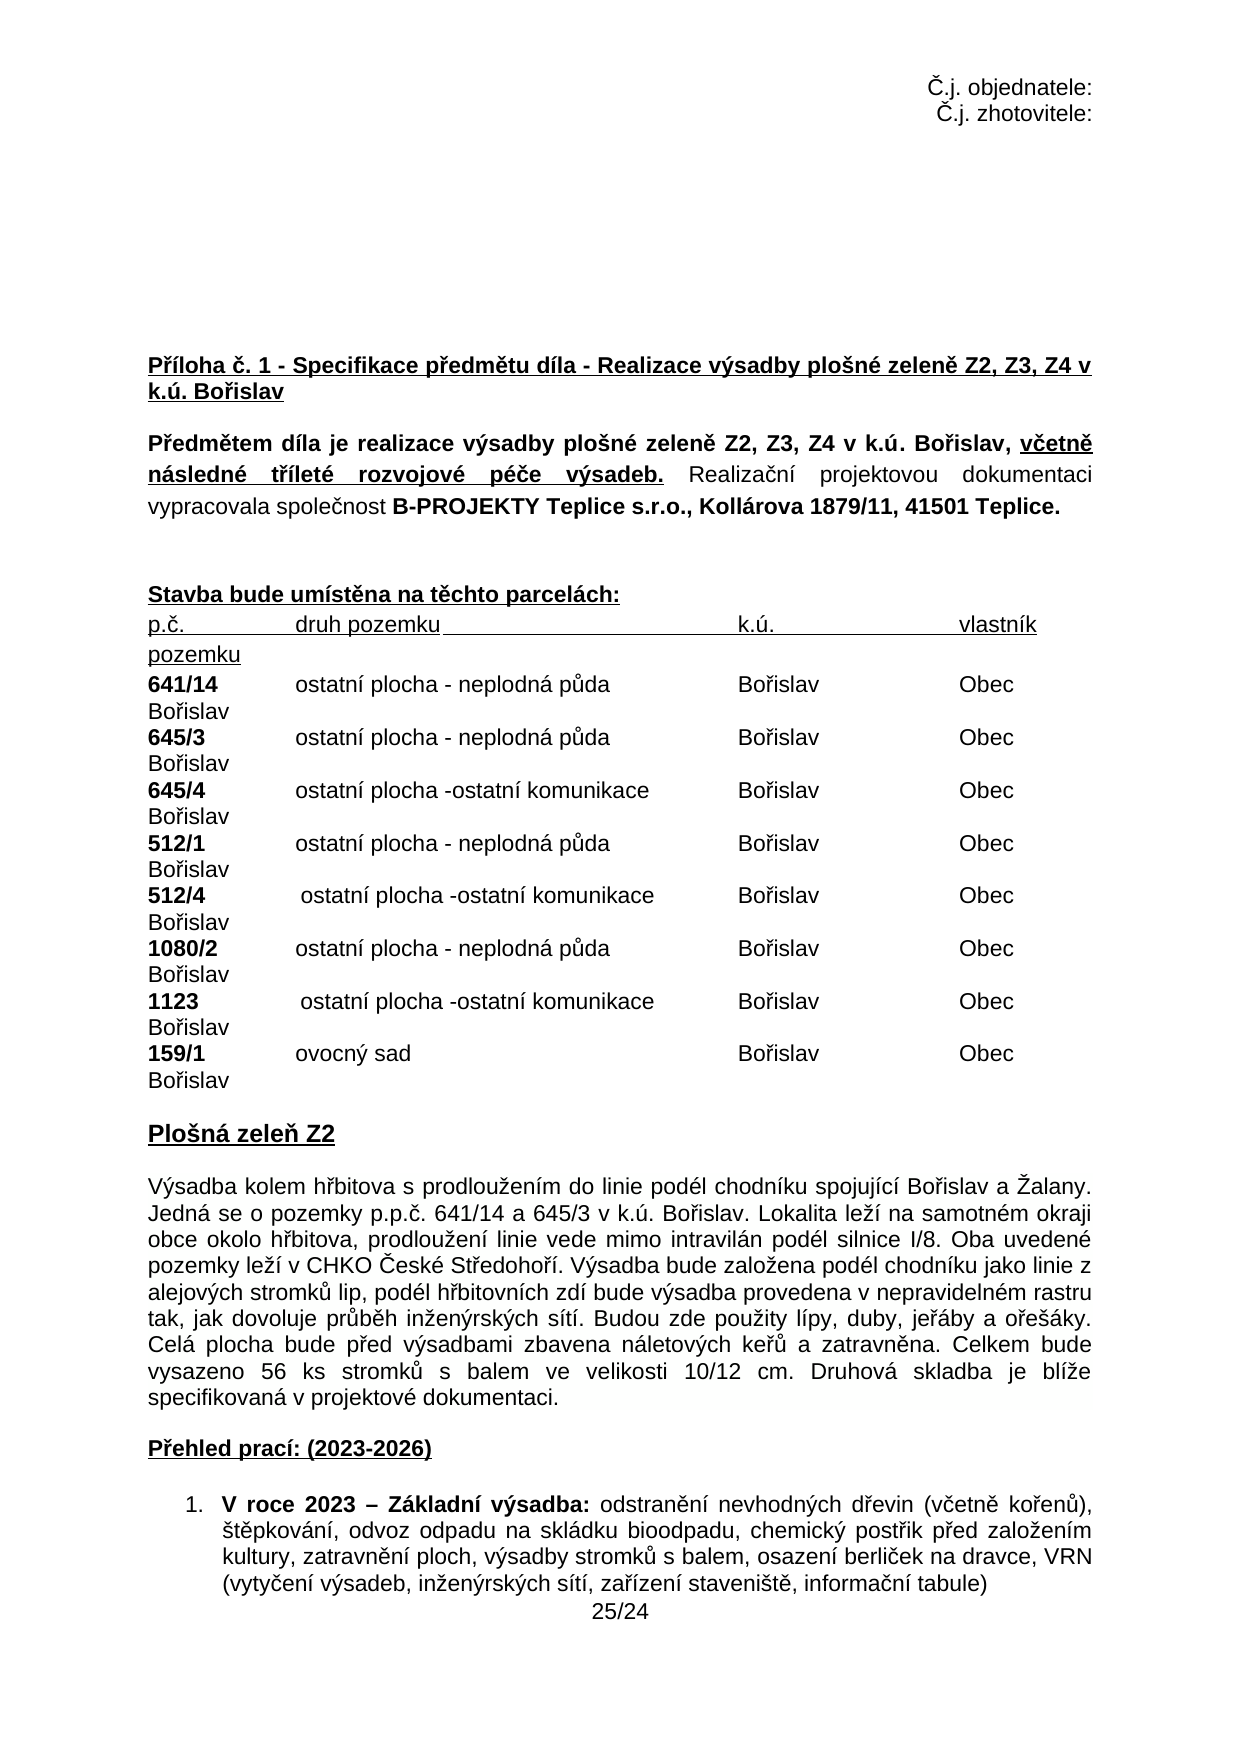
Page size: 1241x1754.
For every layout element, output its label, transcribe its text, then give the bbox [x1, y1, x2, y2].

text p.č. druh pozemku k.ú. vlastník pozemku [148, 611, 1093, 667]
text Příloha č. 1 - Specifikace předmětu díla - Realizace výsadby plošné zeleně Z2, Z3, Z4 v k.ú. Bořislav [148, 352, 1093, 404]
text 645/4 ostatní plocha -ostatní komunikace Bořislav Obec Bořislav 512/1 ostatní plocha - neplodná půda Bořislav Obec Bořislav [148, 777, 1093, 882]
text Předmětem díla je realizace výsadby plošné zeleně Z2, Z3, Z4 v k.ú. Bořislav, včetně následné tříleté rozvojové péče výsadeb. Realizační projektovou dokumentaci vypracovala společnost B-PROJEKTY Teplice s.r.o., Kollárova 1879/11, 41501 Teplice. [148, 429, 1093, 519]
text 512/4 ostatní plocha -ostatní komunikace Bořislav Obec Bořislav 1080/2 ostatní plocha - neplodná půda Bořislav Obec Bořislav [148, 882, 1093, 988]
text Přehled prací: (2023-2026) [148, 1435, 1093, 1462]
text 641/14 ostatní plocha - neplodná půda Bořislav Obec Bořislav 645/3 ostatní plocha - neplodná půda Bořislav Obec Bořislav [148, 671, 1093, 777]
text 1123 ostatní plocha -ostatní komunikace Bořislav Obec Bořislav 159/1 ovocný sad Bořislav Obec Bořislav Plošná zeleň Z2 [148, 988, 1093, 1148]
list V roce 2023 – Základní výsadba: odstranění nevhodných dřevin (včetně kořenů), štěpkování, odvoz odpadu na skládku bioodpadu, chemický postřik před založením kultury, zatravnění ploch, výsadby stromků s balem, osazení berliček na dravce, VRN (vytyčení výsadeb, inženýrských sítí, zařízení staveniště, informační tabule) [185, 1491, 1093, 1596]
text Výsadba kolem hřbitova s prodloužením do linie podél chodníku spojující Bořislav a Žalany. Jedná se o pozemky p.p.č. 641/14 a 645/3 v k.ú. Bořislav. Lokalita leží na samotném okraji obce okolo hřbitova, prodloužení linie vede mimo intravilán podél silnice I/8. Oba uvedené pozemky leží v CHKO České Středohoří. Výsadba bude založena podél chodníku jako linie z alejových stromků lip, podél hřbitovních zdí bude výsadba provedena v nepravidelném rastru tak, jak dovoluje průběh inženýrských sítí. Budou zde použity lípy, duby, jeřáby a ořešáky. Celá plocha bude před výsadbami zbavena náletových keřů a zatravněna. Celkem bude vysazeno 56 ks stromků s balem ve velikosti 10/12 cm. Druhová skladba je blíže specifikovaná v projektové dokumentaci. [148, 1173, 1093, 1410]
text Stavba bude umístěna na těchto parcelách: [148, 581, 1093, 607]
